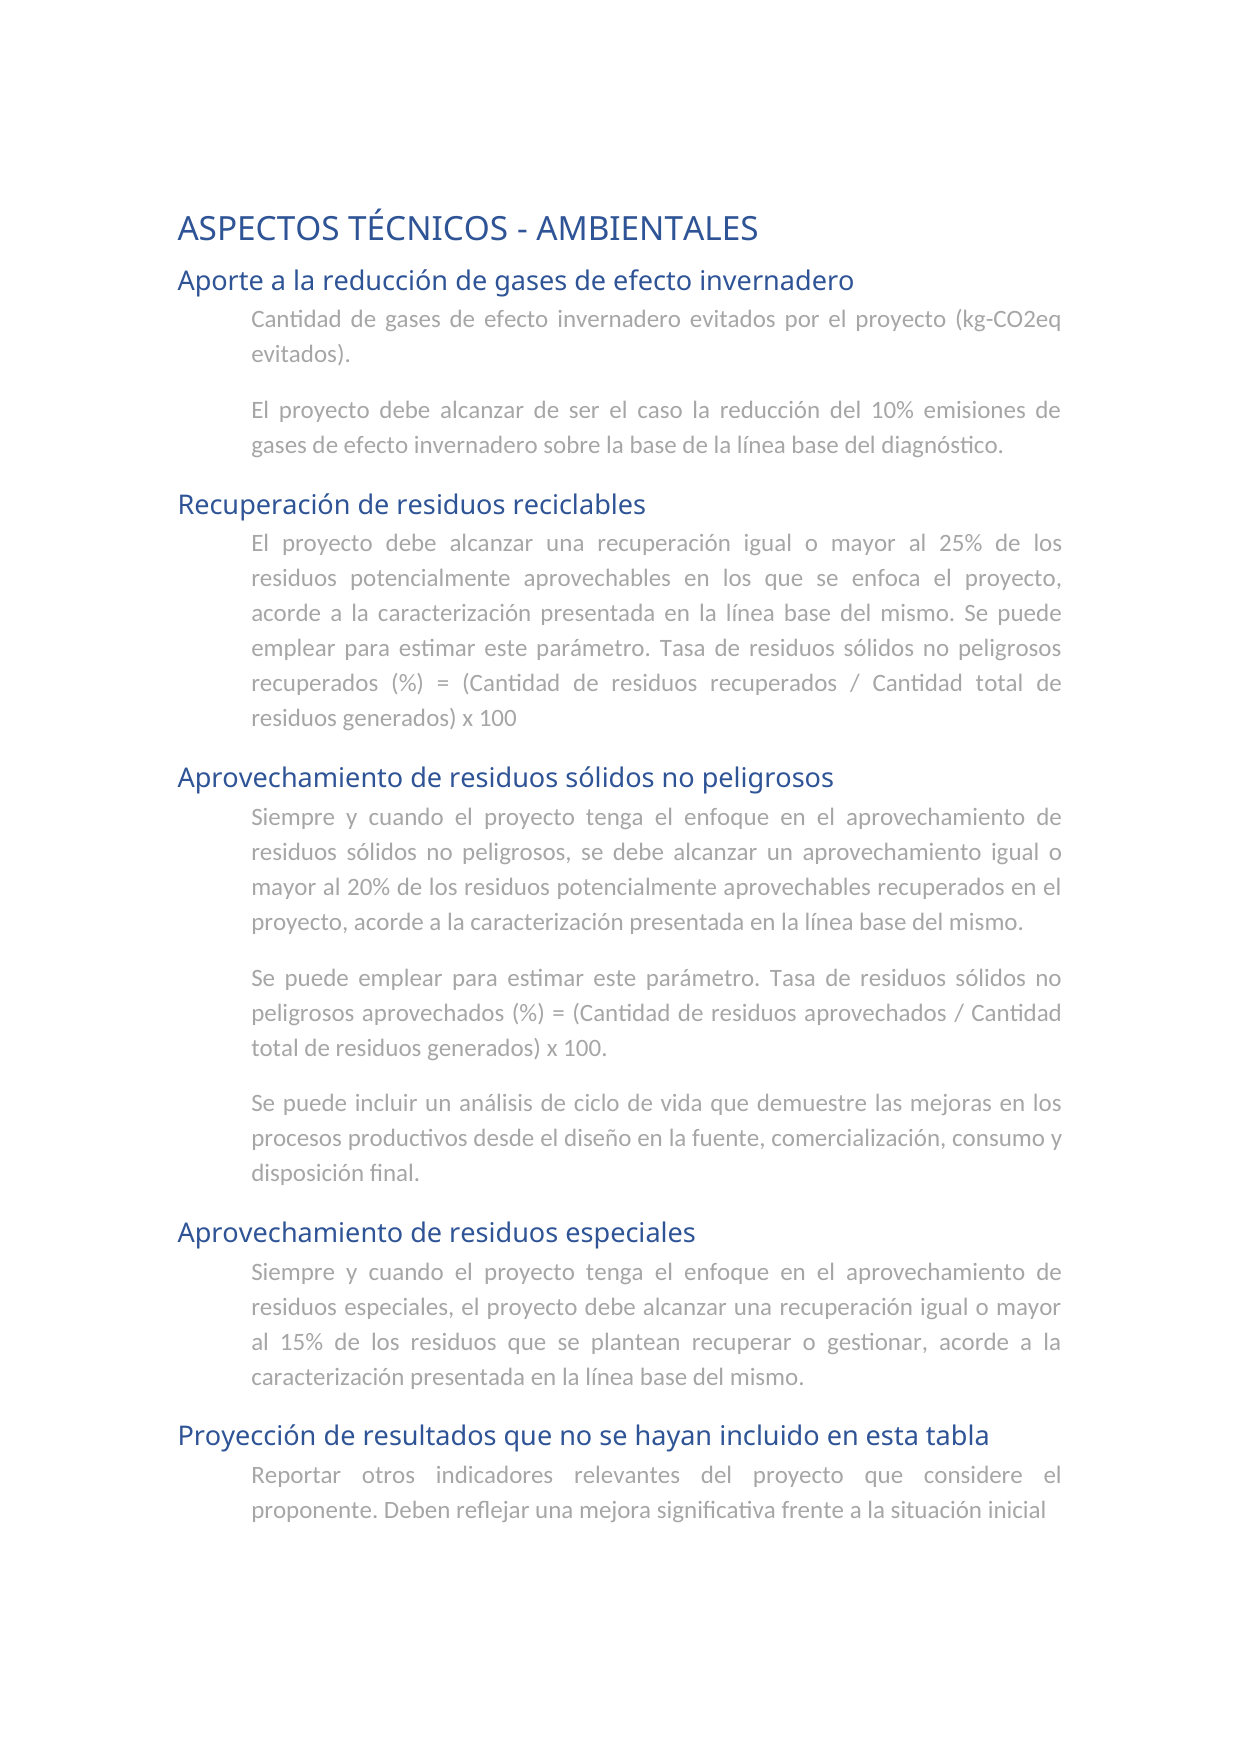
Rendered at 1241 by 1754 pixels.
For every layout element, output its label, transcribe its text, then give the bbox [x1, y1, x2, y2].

subtitle ASPECTOS TÉCNICOS - AMBIENTALES [177, 205, 1063, 250]
subtitle Aprovechamiento de residuos sólidos no peligrosos [177, 758, 1063, 795]
subtitle Proyección de resultados que no se hayan incluido en esta tabla [177, 1417, 1063, 1453]
text Reportar otros indicadores relevantes del proyecto que considere el proponente. Deben reflejar una mejora significativa frente a la situación inicial [251, 1459, 1063, 1524]
subtitle Aporte a la reducción de gases de efecto invernadero [177, 261, 1063, 298]
text Cantidad de gases de efecto invernadero evitados por el proyecto (kg-CO2eq evitados). [251, 303, 1063, 369]
text Siempre y cuando el proyecto tenga el enfoque en el aprovechamiento de residuos especiales, el proyecto debe alcanzar una recuperación igual o mayor al 15% de los residuos que se plantean recuperar o gestionar, acorde a la caracterización presentada en la línea base del mismo. [251, 1256, 1063, 1391]
text El proyecto debe alcanzar de ser el caso la reducción del 10% emisiones de gases de efecto invernadero sobre la base de la línea base del diagnóstico. [251, 394, 1063, 460]
text El proyecto debe alcanzar una recuperación igual o mayor al 25% de los residuos potencialmente aprovechables en los que se enfoca el proyecto, acorde a la caracterización presentada en la línea base del mismo. Se puede emplear para estimar este parámetro. Tasa de residuos sólidos no peligrosos recuperados (%) = (Cantidad de residuos recuperados / Cantidad total de residuos generados) x 100 [251, 528, 1063, 733]
text Siempre y cuando el proyecto tenga el enfoque en el aprovechamiento de residuos sólidos no peligrosos, se debe alcanzar un aprovechamiento igual o mayor al 20% de los residuos potencialmente aprovechables recuperados en el proyecto, acorde a la caracterización presentada en la línea base del mismo. [251, 801, 1063, 936]
text Se puede incluir un análisis de ciclo de vida que demuestre las mejoras en los procesos productivos desde el diseño en la fuente, comercialización, consumo y disposición final. [251, 1087, 1063, 1188]
subtitle Recuperación de residuos reciclables [177, 485, 1063, 522]
subtitle Aprovechamiento de residuos especiales [177, 1213, 1063, 1250]
text Se puede emplear para estimar este parámetro. Tasa de residuos sólidos no peligrosos aprovechados (%) = (Cantidad de residuos aprovechados / Cantidad total de residuos generados) x 100. [251, 962, 1063, 1062]
